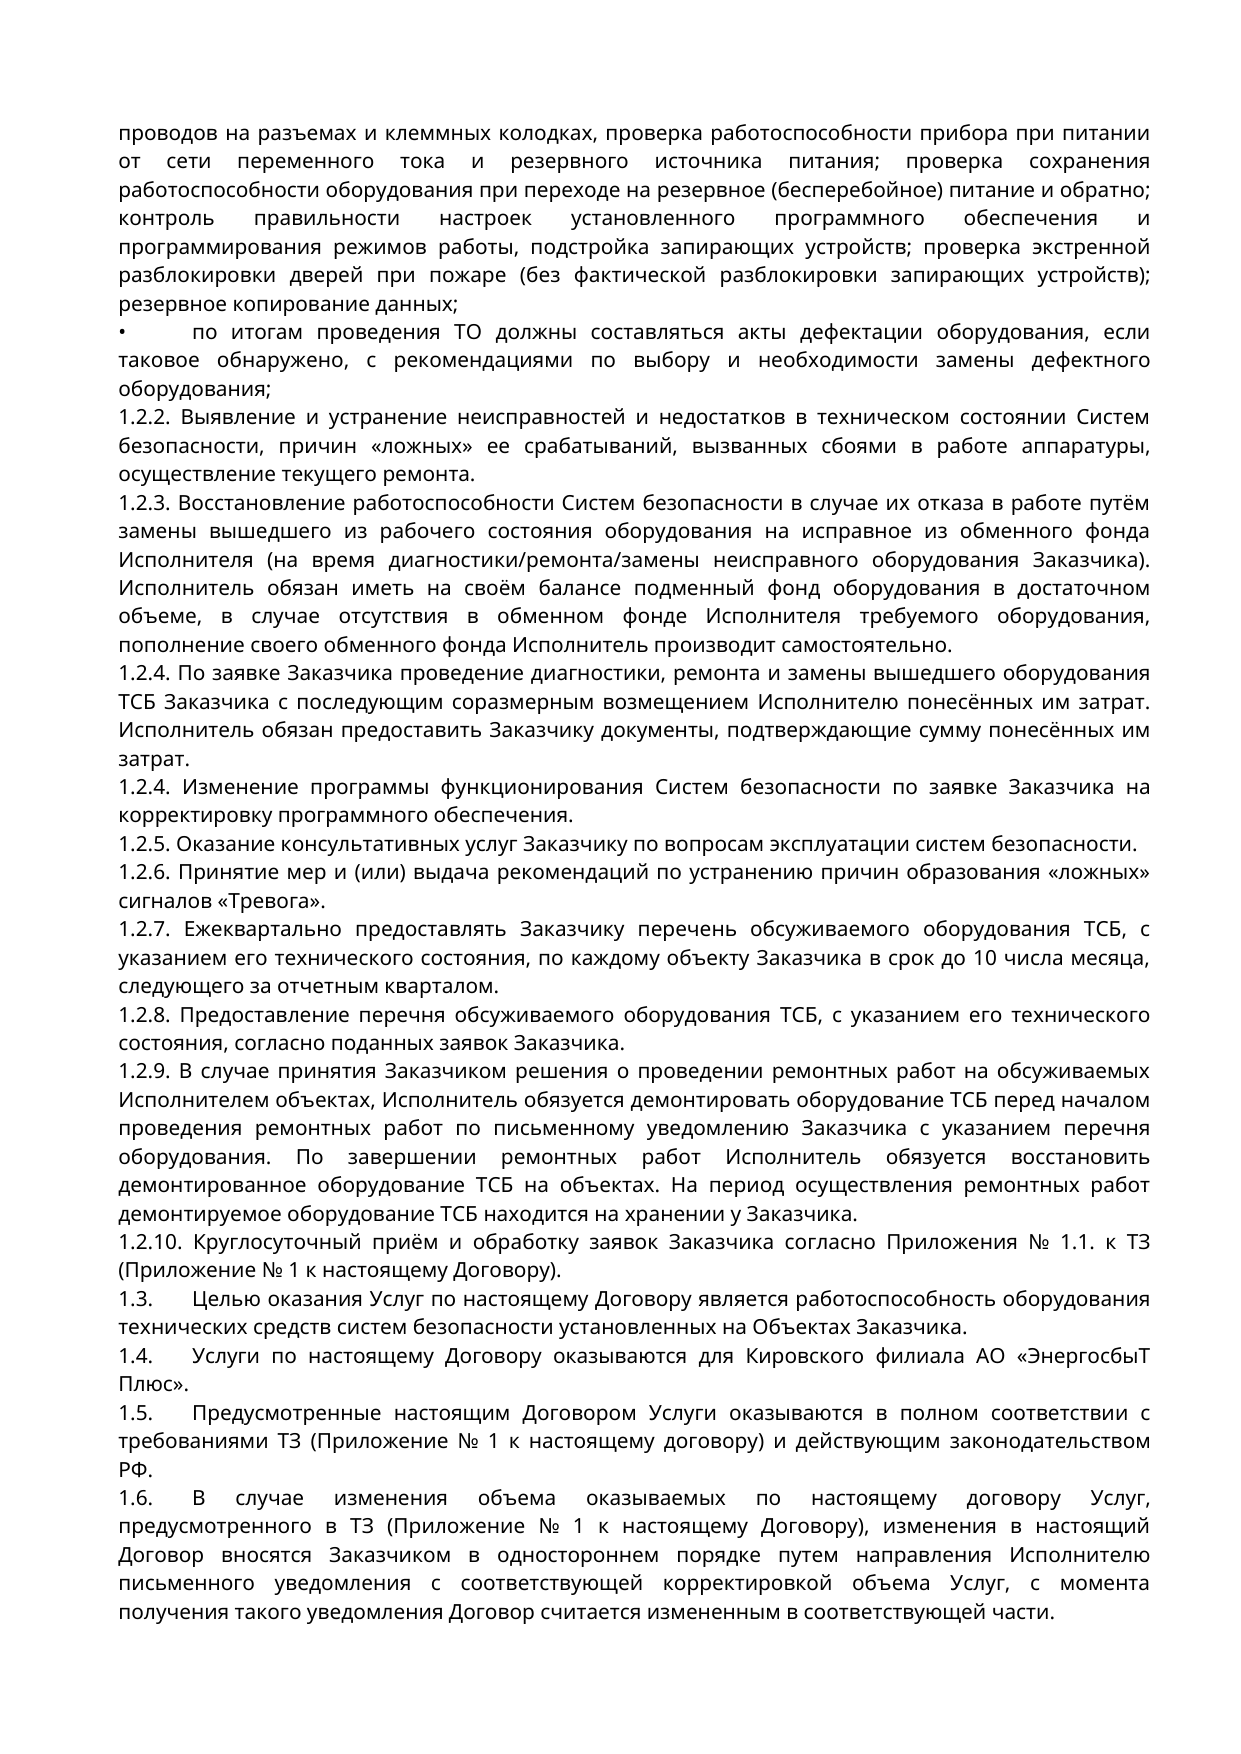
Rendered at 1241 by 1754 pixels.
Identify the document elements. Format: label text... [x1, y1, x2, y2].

text 1.2.10. Круглосуточный приём и обработку заявок Заказчика согласно Приложения № 1.1. к ТЗ (Приложение № 1 к настоящему Договору). [118, 1227, 1152, 1284]
text 1.2.7. Ежеквартально предоставлять Заказчику перечень обсуживаемого оборудования ТСБ, с указанием его технического состояния, по каждому объекту Заказчика в срок до 10 числа месяца, следующего за отчетным кварталом. [118, 914, 1152, 1000]
text 1.4. Услуги по настоящему Договору оказываются для Кировского филиала АО «ЭнергосбыТ Плюс». [118, 1341, 1152, 1398]
text 1.2.2. Выявление и устранение неисправностей и недостатков в техническом состоянии Систем безопасности, причин «ложных» ее срабатываний, вызванных сбоями в работе аппаратуры, осуществление текущего ремонта. [118, 402, 1152, 488]
text 1.3. Целью оказания Услуг по настоящему Договору является работоспособность оборудования технических средств систем безопасности установленных на Объектах Заказчика. [118, 1284, 1152, 1341]
text 1.2.4. По заявке Заказчика проведение диагностики, ремонта и замены вышедшего оборудования ТСБ Заказчика с последующим соразмерным возмещением Исполнителю понесённых им затрат. Исполнитель обязан предоставить Заказчику документы, подтверждающие сумму понесённых им затрат. [118, 658, 1152, 772]
text 1.6. В случае изменения объема оказываемых по настоящему договору Услуг, предусмотренного в ТЗ (Приложение № 1 к настоящему Договору), изменения в настоящий Договор вносятся Заказчиком в одностороннем порядке путем направления Исполнителю письменного уведомления с соответствующей корректировкой объема Услуг, с момента получения такого уведомления Договор считается измененным в соответствующей части. [118, 1483, 1152, 1625]
text 1.2.8. Предоставление перечня обсуживаемого оборудования ТСБ, с указанием его технического состояния, согласно поданных заявок Заказчика. [118, 1000, 1152, 1057]
text 1.2.3. Восстановление работоспособности Систем безопасности в случае их отказа в работе путём замены вышедшего из рабочего состояния оборудования на исправное из обменного фонда Исполнителя (на время диагностики/ремонта/замены неисправного оборудования Заказчика). Исполнитель обязан иметь на своём балансе подменный фонд оборудования в достаточном объеме, в случае отсутствия в обменном фонде Исполнителя требуемого оборудования, пополнение своего обменного фонда Исполнитель производит самостоятельно. [118, 488, 1152, 658]
text • по итогам проведения ТО должны составляться акты дефектации оборудования, если таковое обнаружено, с рекомендациями по выбору и необходимости замены дефектного оборудования; [118, 317, 1152, 402]
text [118, 118, 1152, 317]
text 1.2.6. Принятие мер и (или) выдача рекомендаций по устранению причин образования «ложных» сигналов «Тревога». [118, 857, 1152, 914]
text 1.5. Предусмотренные настоящим Договором Услуги оказываются в полном соответствии с требованиями ТЗ (Приложение № 1 к настоящему договору) и действующим законодательством РФ. [118, 1398, 1152, 1483]
text 1.2.4. Изменение программы функционирования Систем безопасности по заявке Заказчика на корректировку программного обеспечения. [118, 772, 1152, 829]
text 1.2.5. Оказание консультативных услуг Заказчику по вопросам эксплуатации систем безопасности. [118, 829, 1152, 857]
text 1.2.9. В случае принятия Заказчиком решения о проведении ремонтных работ на обсуживаемых Исполнителем объектах, Исполнитель обязуется демонтировать оборудование ТСБ перед началом проведения ремонтных работ по письменному уведомлению Заказчика с указанием перечня оборудования. По завершении ремонтных работ Исполнитель обязуется восстановить демонтированное оборудование ТСБ на объектах. На период осуществления ремонтных работ демонтируемое оборудование ТСБ находится на хранении у Заказчика. [118, 1057, 1152, 1227]
